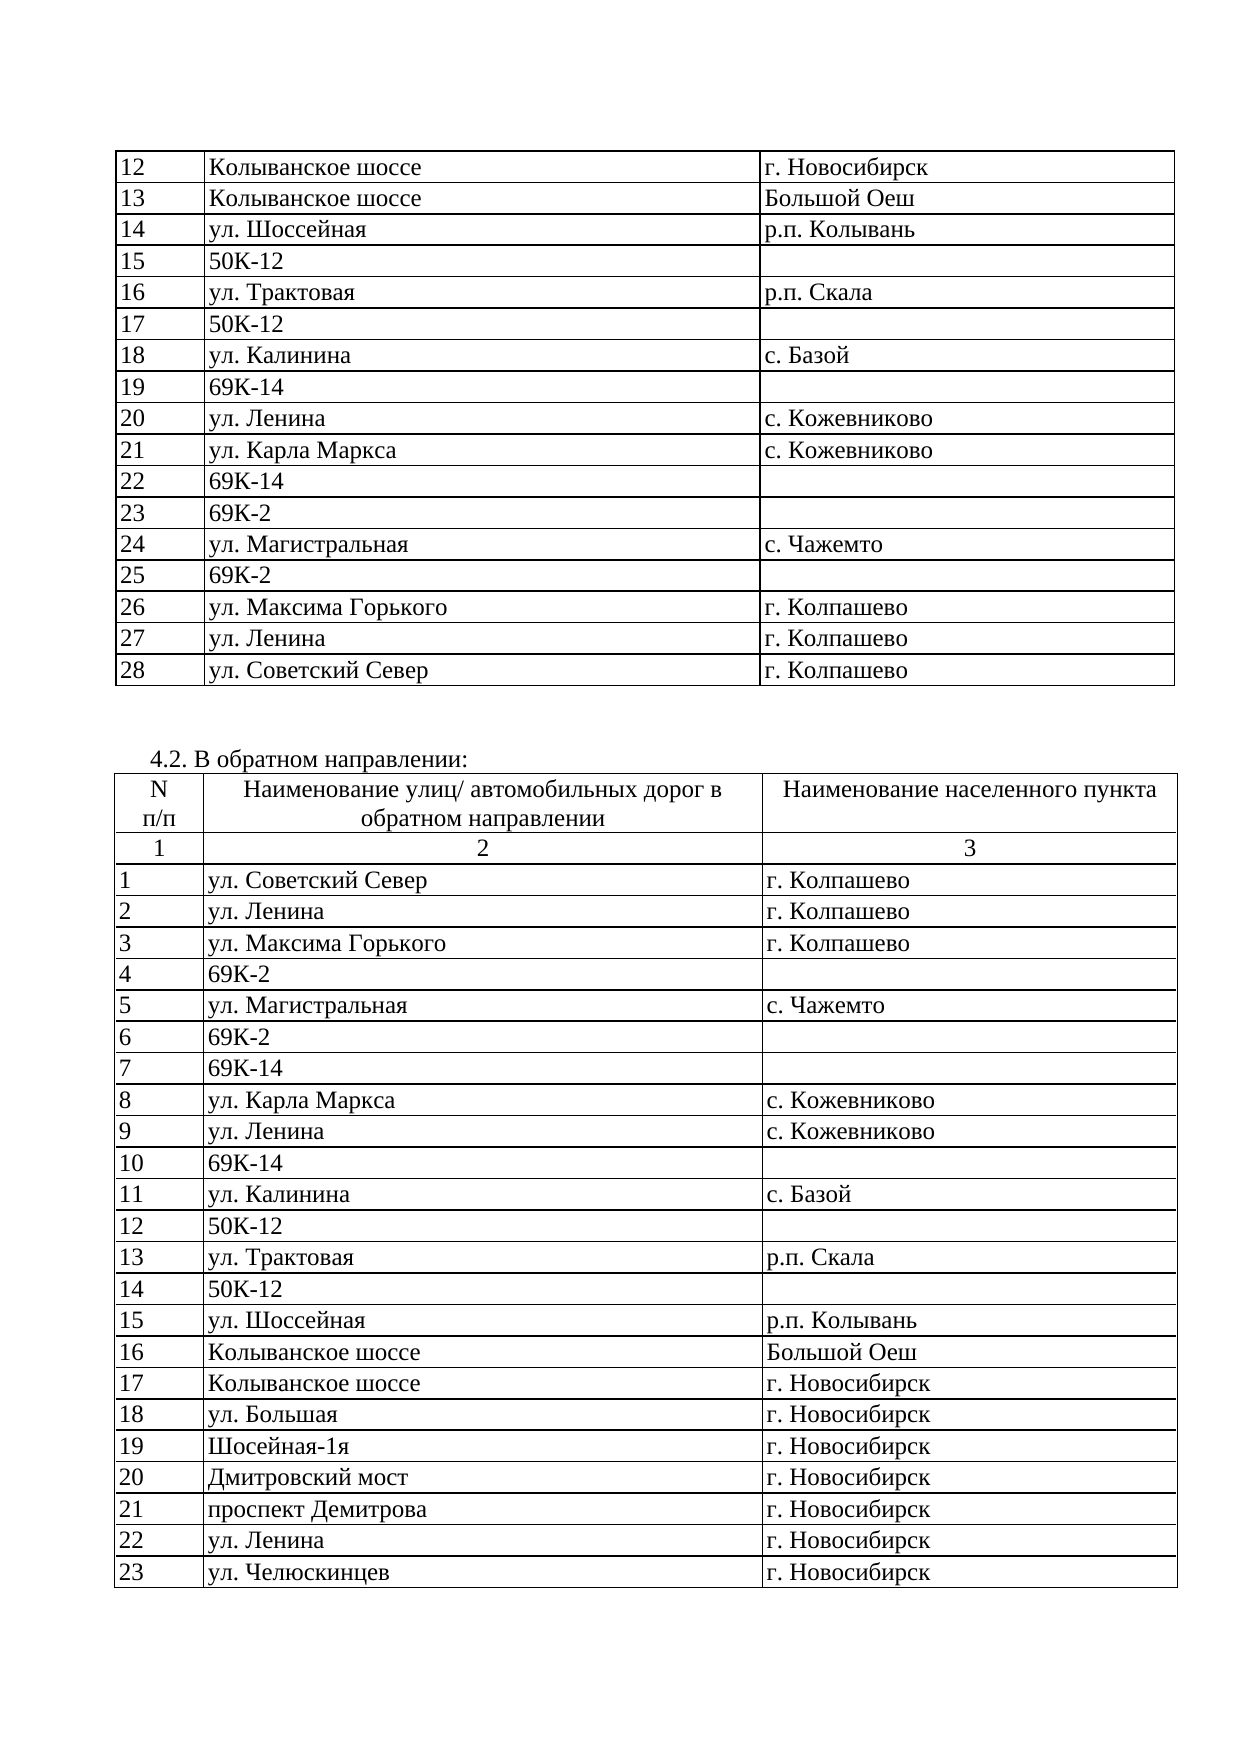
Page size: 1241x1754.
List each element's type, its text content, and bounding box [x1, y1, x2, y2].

table_cell 69К-14 [205, 466, 759, 496]
table_cell 50К-12 [205, 246, 759, 276]
table_cell 5 [115, 990, 203, 1020]
table_cell Большой Оеш [763, 1335, 1177, 1366]
table_cell 12 [115, 1210, 203, 1241]
table_cell 8 [115, 1084, 203, 1115]
table_cell 50К-12 [204, 1274, 762, 1303]
table_cell 14 [117, 215, 204, 244]
table_cell 1 [115, 833, 203, 863]
table_cell 20 [117, 403, 204, 433]
table_cell р.п. Колывань [761, 215, 1174, 244]
table_cell ул. Максима Горького [205, 592, 759, 622]
table_cell [761, 498, 1174, 527]
table_cell г. Новосибирск [761, 152, 1174, 181]
table_cell Колыванское шоссе [204, 1337, 762, 1366]
table_cell 27 [117, 623, 204, 653]
table_cell 15 [117, 246, 204, 276]
table_header N п/п [115, 774, 203, 832]
table_cell ул. Калинина [204, 1179, 762, 1209]
table_cell Дмитровский мост [204, 1462, 762, 1492]
table_cell ул. Шоссейная [205, 215, 759, 244]
table_cell ул. Ленина [204, 896, 762, 926]
table_cell 2 [204, 833, 762, 863]
table_cell ул. Советский Север [205, 655, 759, 685]
table_cell 13 [115, 1242, 203, 1272]
table_cell 69К-2 [205, 498, 759, 527]
table_cell Большой Оеш [761, 183, 1174, 213]
table_cell 9 [115, 1116, 203, 1146]
table_cell 13 [117, 183, 204, 213]
table_cell [761, 561, 1174, 590]
table_cell 21 [117, 435, 204, 464]
table_cell г. Колпашево [763, 926, 1177, 957]
table_cell г. Колпашево [763, 895, 1177, 926]
table_cell р.п. Скала [763, 1241, 1177, 1272]
table_cell [761, 309, 1174, 339]
table_cell 18 [117, 340, 204, 370]
table_cell г. Новосибирск [763, 1492, 1177, 1524]
table_cell г. Колпашево [761, 592, 1174, 622]
table_cell г. Колпашево [761, 623, 1174, 653]
table_cell 19 [115, 1430, 203, 1461]
table_cell 4 [115, 959, 203, 989]
table_cell с. Кожевниково [763, 1083, 1177, 1115]
table_cell [761, 466, 1174, 496]
table_cell р.п. Колывань [763, 1304, 1177, 1335]
table_cell 21 [115, 1493, 203, 1524]
table_cell 22 [117, 466, 204, 496]
table_cell 24 [117, 529, 204, 559]
table_cell ул. Магистральная [204, 991, 762, 1020]
table_cell 15 [115, 1305, 203, 1335]
table_cell с. Кожевниково [761, 435, 1174, 464]
table_cell г. Колпашево [761, 655, 1174, 685]
table_cell 50К-12 [205, 309, 759, 339]
table_cell г. Новосибирск [763, 1555, 1177, 1587]
table_cell ул. Трактовая [205, 277, 759, 307]
table_cell [761, 372, 1174, 402]
table_cell 3 [763, 832, 1177, 863]
table_cell 3 [115, 927, 203, 957]
table_cell 17 [115, 1368, 203, 1398]
table_cell 25 [117, 561, 204, 590]
table_cell 26 [117, 592, 204, 622]
table_cell 19 [117, 372, 204, 402]
table_cell ул. Калинина [205, 340, 759, 370]
table_cell [763, 1052, 1177, 1083]
table_cell 69К-14 [204, 1148, 762, 1178]
table_cell проспект Демитрова [204, 1494, 762, 1524]
table_cell ул. Ленина [205, 403, 759, 433]
table_cell ул. Карла Маркса [204, 1085, 762, 1115]
table_cell 69К-2 [205, 561, 759, 590]
table_cell ул. Трактовая [204, 1242, 762, 1272]
table_cell 23 [115, 1556, 203, 1587]
table_cell 10 [115, 1147, 203, 1178]
table_cell ул. Ленина [205, 623, 759, 653]
table_cell р.п. Скала [761, 277, 1174, 307]
table_cell с. Чажемто [763, 989, 1177, 1020]
table_cell 69К-2 [204, 1022, 762, 1052]
table_cell с. Базой [763, 1178, 1177, 1209]
table_cell Колыванское шоссе [204, 1368, 762, 1398]
table_header Наименование населенного пункта [763, 774, 1177, 832]
table_cell 69К-14 [204, 1053, 762, 1083]
table_cell г. Новосибирск [763, 1398, 1177, 1429]
table_cell с. Базой [761, 340, 1174, 370]
table_cell 6 [115, 1021, 203, 1052]
table_cell [763, 1020, 1177, 1052]
text 4.2. В обратном направлении: [150, 744, 1090, 773]
table_cell 7 [115, 1053, 203, 1083]
table_cell [763, 958, 1177, 989]
table_cell г. Колпашево [763, 863, 1177, 894]
table_cell г. Новосибирск [763, 1461, 1177, 1492]
table_cell ул. Карла Маркса [205, 435, 759, 464]
table_cell 12 [117, 152, 204, 181]
table_cell 16 [115, 1336, 203, 1366]
table_cell с. Кожевниково [763, 1115, 1177, 1146]
table_cell г. Новосибирск [763, 1429, 1177, 1461]
table_header Наименование улиц/ автомобильных дорог в обратном направлении [204, 774, 762, 832]
table_cell ул. Советский Север [204, 865, 762, 894]
table_cell 14 [115, 1273, 203, 1303]
table_cell [763, 1272, 1177, 1303]
table_cell Колыванское шоссе [205, 152, 759, 181]
table_cell ул. Ленина [204, 1116, 762, 1146]
table_cell Колыванское шоссе [205, 183, 759, 213]
table_cell 18 [115, 1399, 203, 1429]
table_cell 1 [115, 864, 203, 894]
table_cell 23 [117, 498, 204, 527]
table_cell 16 [117, 277, 204, 307]
table_cell ул. Максима Горького [204, 928, 762, 957]
table_cell ул. Большая [204, 1400, 762, 1429]
table_cell ул. Ленина [204, 1525, 762, 1555]
table_cell 20 [115, 1462, 203, 1492]
table_cell 69К-2 [204, 959, 762, 989]
table_cell 28 [117, 655, 204, 685]
table_cell с. Кожевниково [761, 403, 1174, 433]
table_cell 11 [115, 1179, 203, 1209]
table_cell г. Новосибирск [763, 1524, 1177, 1555]
table_cell 17 [117, 309, 204, 339]
table_cell [763, 1209, 1177, 1241]
table_cell 22 [115, 1525, 203, 1555]
table_cell 2 [115, 896, 203, 926]
table_cell [763, 1146, 1177, 1178]
table_cell Шосейная-1я [204, 1431, 762, 1461]
table_cell 69К-14 [205, 372, 759, 402]
table_cell г. Новосибирск [763, 1366, 1177, 1398]
table_cell ул. Челюскинцев [204, 1557, 762, 1587]
table_cell ул. Шоссейная [204, 1305, 762, 1335]
table_cell [761, 246, 1174, 276]
table_cell с. Чажемто [761, 529, 1174, 559]
table_cell ул. Магистральная [205, 529, 759, 559]
table_cell 50К-12 [204, 1211, 762, 1241]
